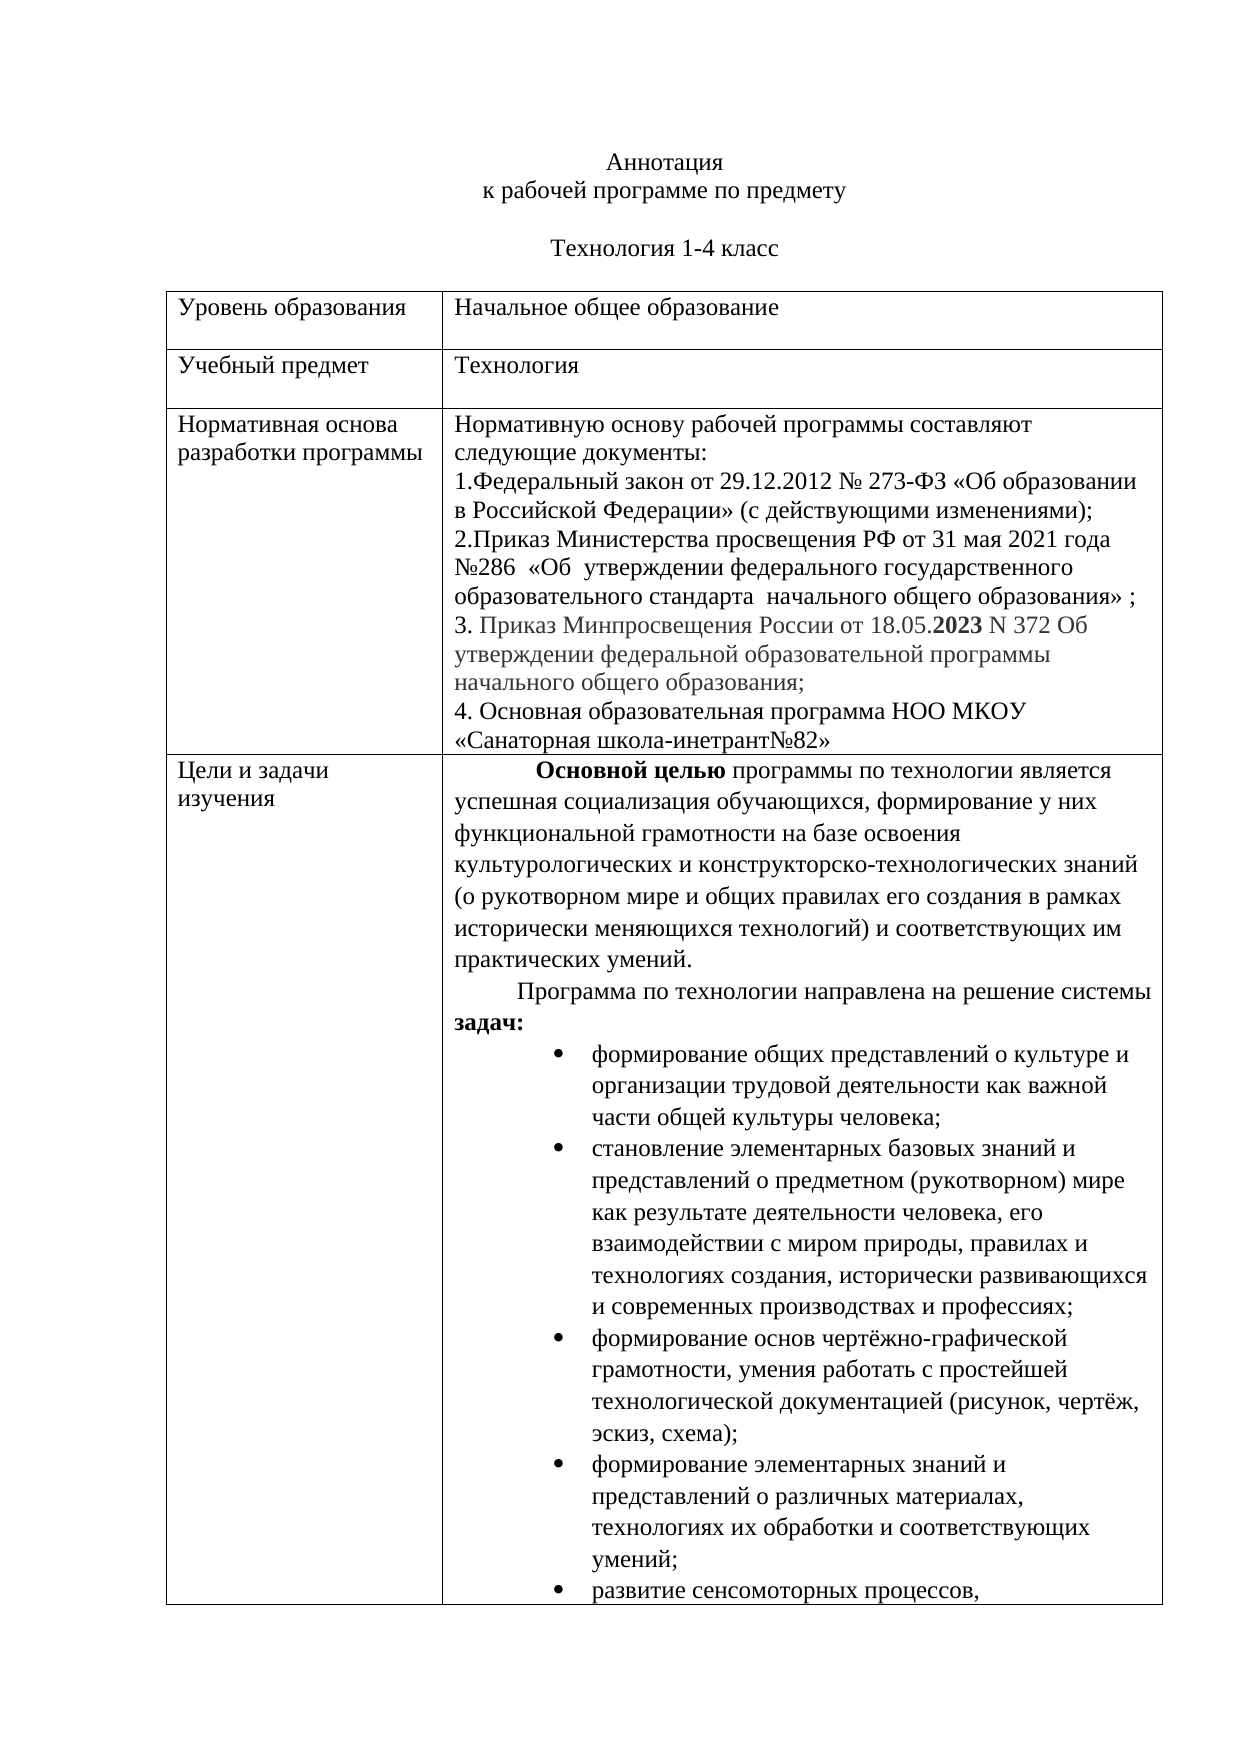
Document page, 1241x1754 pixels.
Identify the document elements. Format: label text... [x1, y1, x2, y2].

table_cell Нормативную основу рабочей программы составляют следующие документы: 1.Федеральный закон от 29.12.2012 № 273-ФЗ «Об образовании в Российской Федерации» (с действующими изменениями); 2.Приказ Министерства просвещения РФ от 31 мая 2021 года №286 «Об утверждении федерального государственного образовательного стандарта начального общего образования» ; 3. Приказ Минпросвещения России от 18.05.2023 N 372 Об утверждении федеральной образовательной программы начального общего образования; 4. Основная образовательная программа НОО МКОУ «Санаторная школа-инетрант№82» [443, 409, 1162, 754]
table_cell Технология [443, 350, 1162, 408]
text Технология 1-4 класс [177, 233, 1152, 262]
table_header Начальное общее образование [443, 292, 1162, 349]
table_header Уровень образования [167, 292, 442, 349]
text к рабочей программе по предмету [177, 176, 1152, 204]
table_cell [443, 755, 1162, 1604]
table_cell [167, 755, 442, 1604]
table_cell Нормативная основа разработки программы [167, 409, 442, 754]
text Аннотация [177, 147, 1152, 176]
table_cell Учебный предмет [167, 350, 442, 408]
